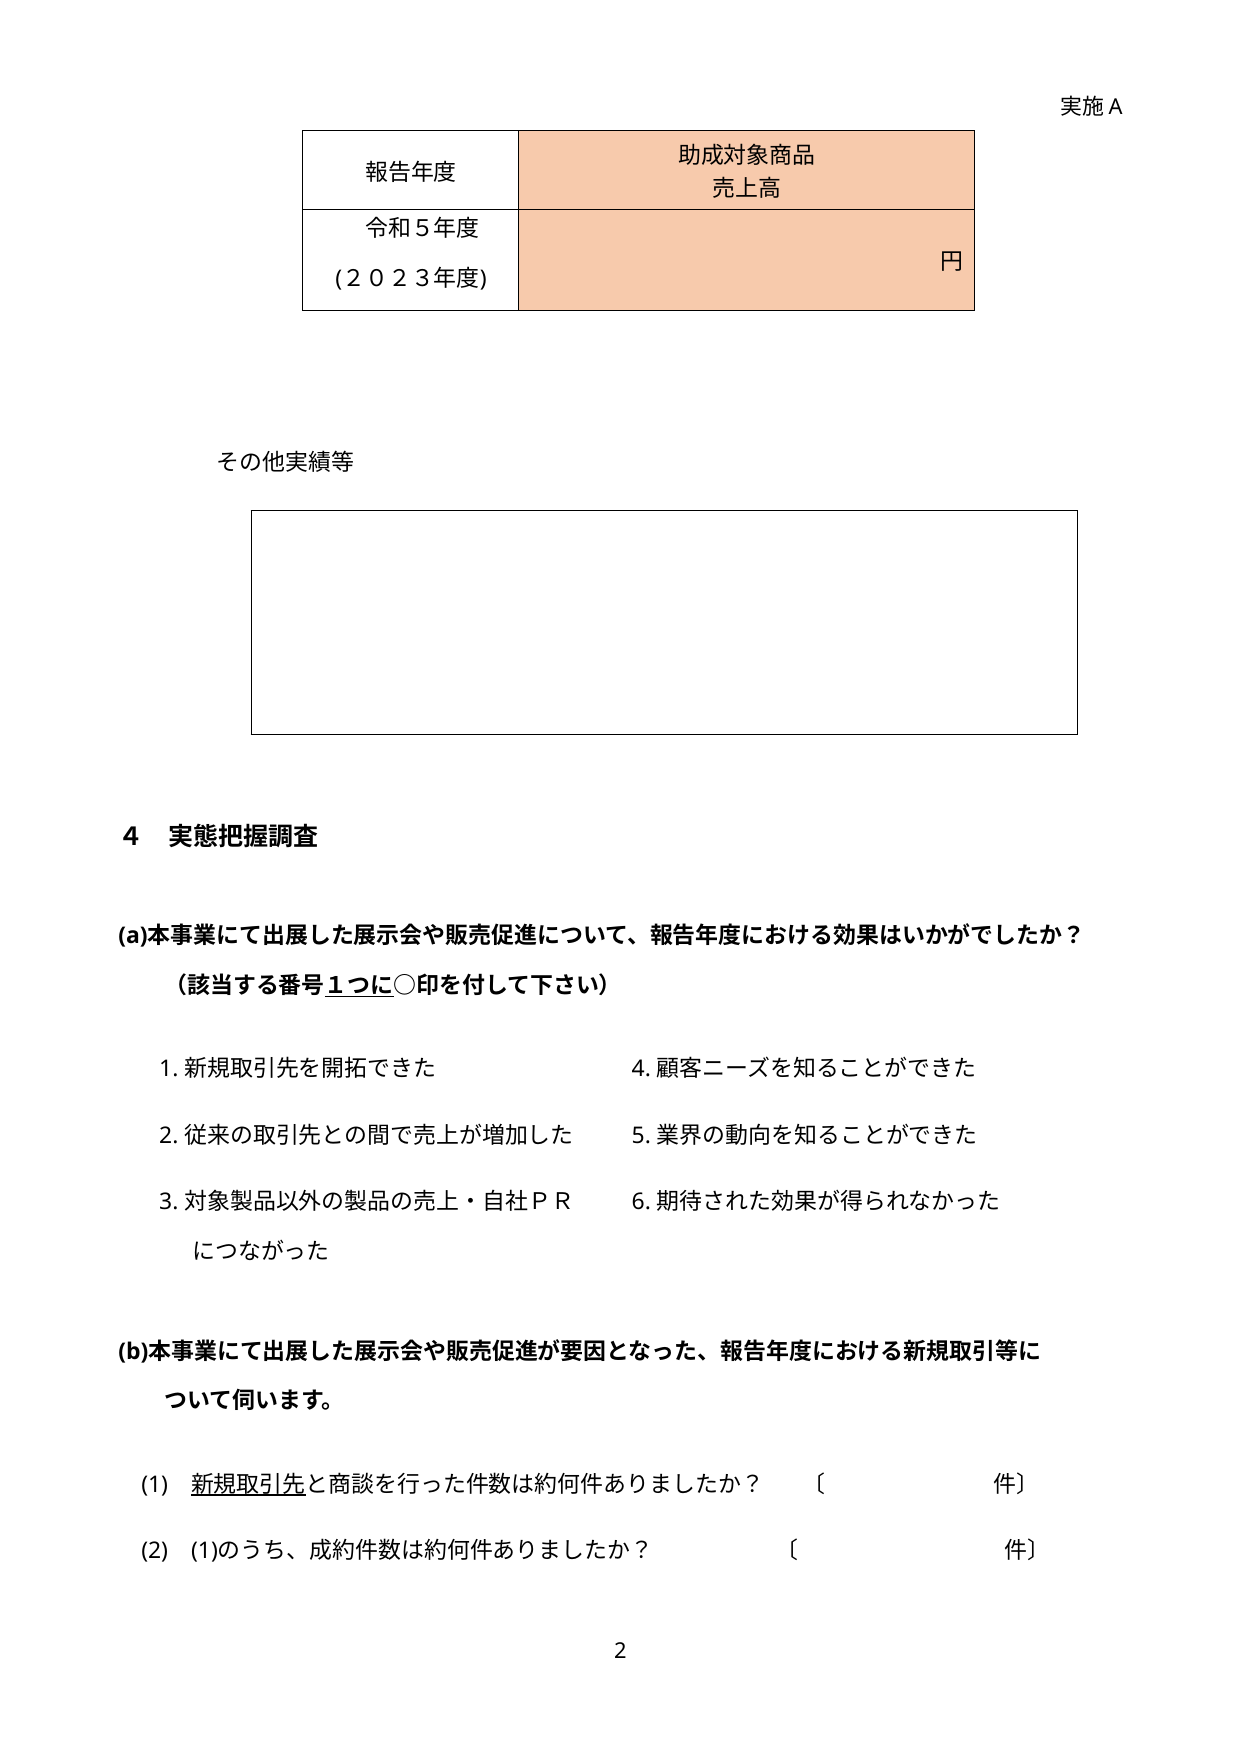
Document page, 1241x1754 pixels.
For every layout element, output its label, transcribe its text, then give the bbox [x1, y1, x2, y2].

table_header 4. 顧客ニーズを知ることができた [620, 1034, 1092, 1100]
table_header 1. 新規取引先を開拓できた [148, 1034, 620, 1100]
text ４ 実態把握調査 [118, 801, 1122, 867]
text (1) 新規取引先と商談を行った件数は約何件ありましたか？ 〔 件〕 [118, 1449, 1122, 1515]
text その他実績等 [217, 444, 1122, 477]
text ついて伺います。 [118, 1382, 1122, 1416]
table_cell 5. 業界の動向を知ることができた [620, 1100, 1092, 1166]
table_header 報告年度 [303, 131, 518, 209]
table_cell 円 [519, 210, 974, 310]
text （該当する番号１つに○印を付して下さい） [118, 967, 1122, 1000]
text (a)本事業にて出展した展示会や販売促進について、報告年度における効果はいかがでしたか？ [118, 901, 1122, 967]
table_cell 2. 従来の取引先との間で売上が増加した [148, 1100, 620, 1166]
table_header [252, 511, 1077, 733]
text (2) (1)のうち、成約件数は約何件ありましたか？ 〔 件〕 [118, 1515, 1122, 1582]
table_cell 6. 期待された効果が得られなかった [620, 1166, 1092, 1266]
table_header 助成対象商品 売上高 [519, 131, 974, 209]
text (b)本事業にて出展した展示会や販売促進が要因となった、報告年度における新規取引等に [118, 1316, 1122, 1382]
table_cell 令和５年度 (２０２３年度) [303, 210, 518, 310]
table_cell 3. 対象製品以外の製品の売上・自社ＰＲ につながった [148, 1166, 620, 1266]
